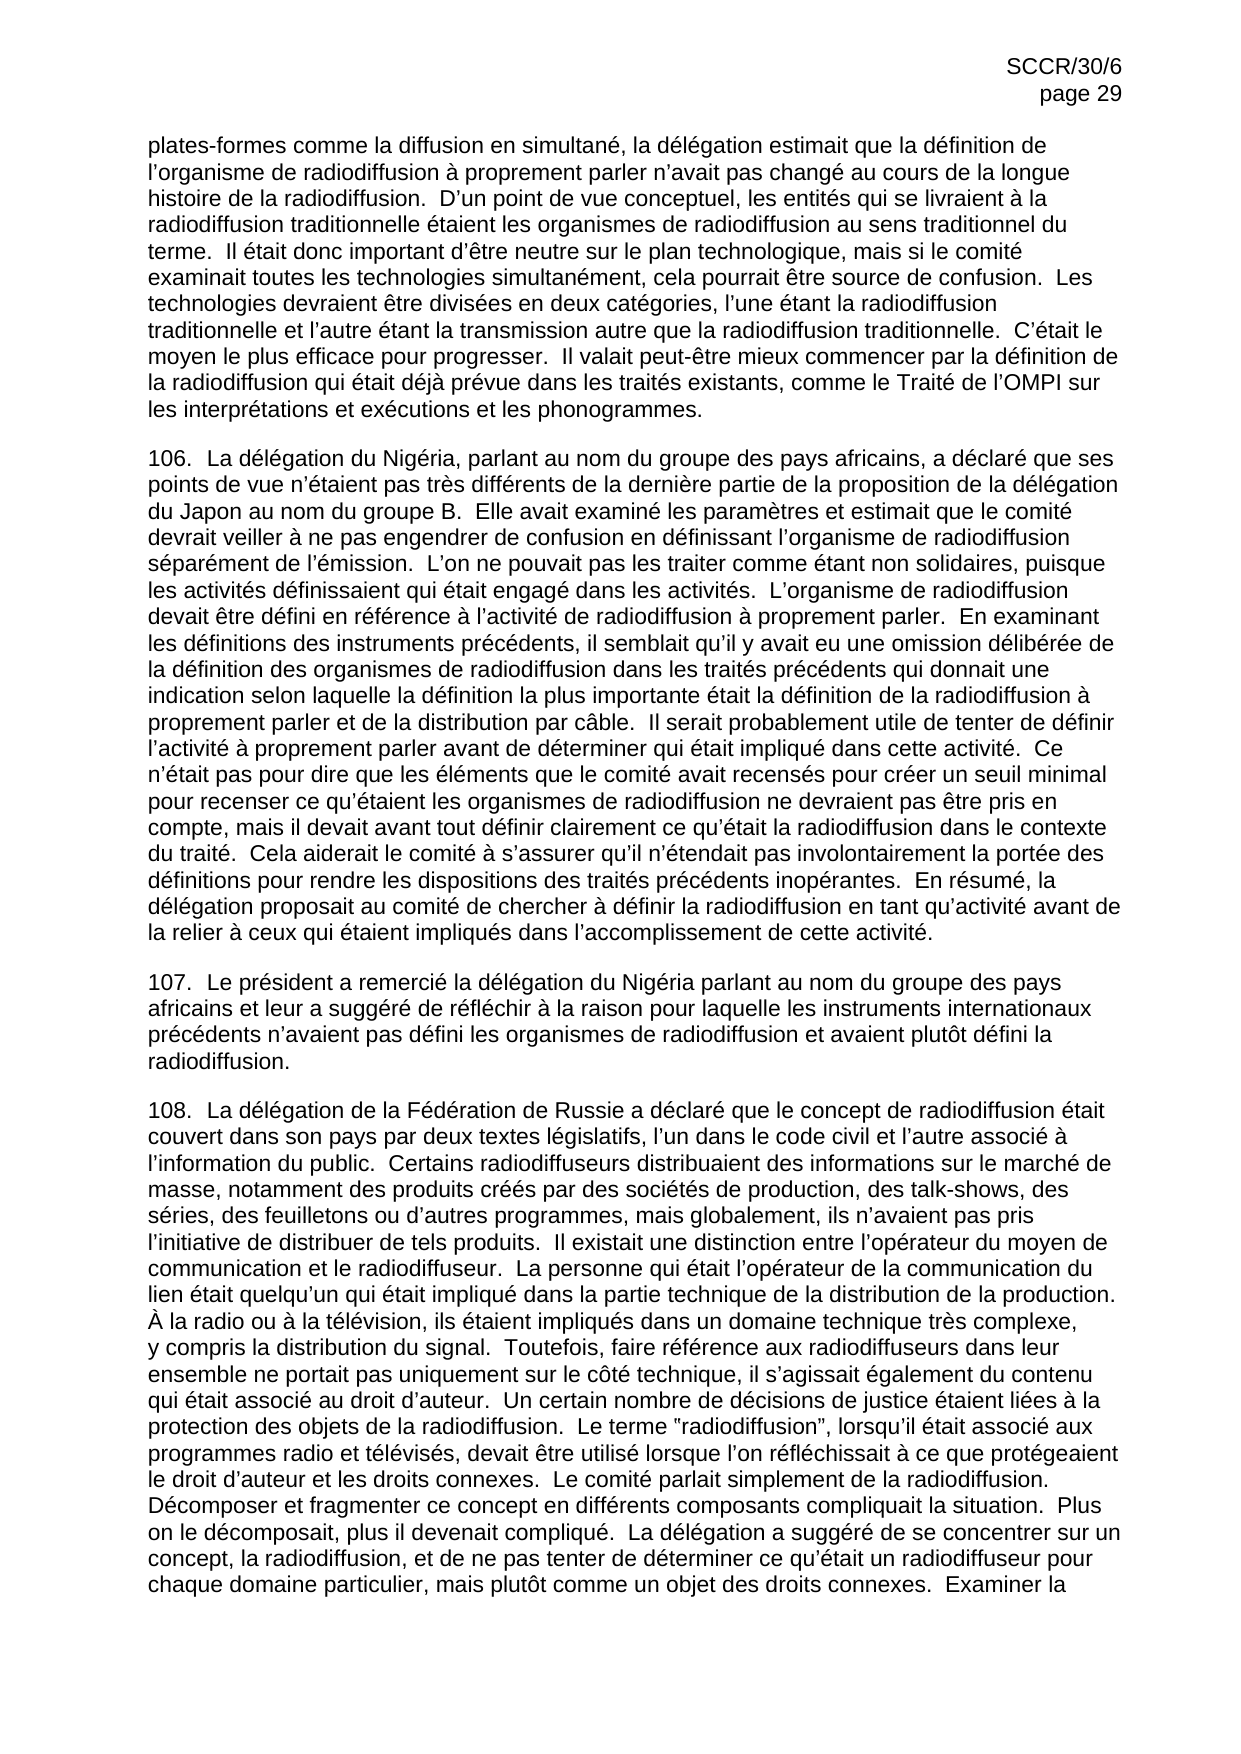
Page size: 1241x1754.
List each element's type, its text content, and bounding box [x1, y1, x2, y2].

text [148, 1097, 1122, 1598]
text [148, 132, 1122, 422]
text La délégation du Nigéria, parlant au nom du groupe des pays africains, a déclaré que ses points de vue n’étaient pas très différents de la dernière partie de la proposition de la délégation du Japon au nom du groupe B. Elle avait examiné les paramètres et estimait que le comité devrait veiller à ne pas engendrer de confusion en définissant l’organisme de radiodiffusion séparément de l’émission. L’on ne pouvait pas les traiter comme étant non solidaires, puisque les activités définissaient qui était engagé dans les activités. L’organisme de radiodiffusion devait être défini en référence à l’activité de radiodiffusion à proprement parler. En examinant les définitions des instruments précédents, il semblait qu’il y avait eu une omission délibérée de la définition des organismes de radiodiffusion dans les traités précédents qui donnait une indication selon laquelle la définition la plus importante était la définition de la radiodiffusion à proprement parler et de la distribution par câble. Il serait probablement utile de tenter de définir l’activité à proprement parler avant de déterminer qui était impliqué dans cette activité. Ce n’était pas pour dire que les éléments que le comité avait recensés pour créer un seuil minimal pour recenser ce qu’étaient les organismes de radiodiffusion ne devraient pas être pris en compte, mais il devait avant tout définir clairement ce qu’était la radiodiffusion dans le contexte du traité. Cela aiderait le comité à s’assurer qu’il n’étendait pas involontairement la portée des définitions pour rendre les dispositions des traités précédents inopérantes. En résumé, la délégation proposait au comité de chercher à définir la radiodiffusion en tant qu’activité avant de la relier à ceux qui étaient impliqués dans l’accomplissement de cette activité. [148, 445, 1122, 946]
text Le président a remercié la délégation du Nigéria parlant au nom du groupe des pays africains et leur a suggéré de réfléchir à la raison pour laquelle les instruments internationaux précédents n’avaient pas défini les organismes de radiodiffusion et avaient plutôt défini la radiodiffusion. [148, 969, 1122, 1074]
